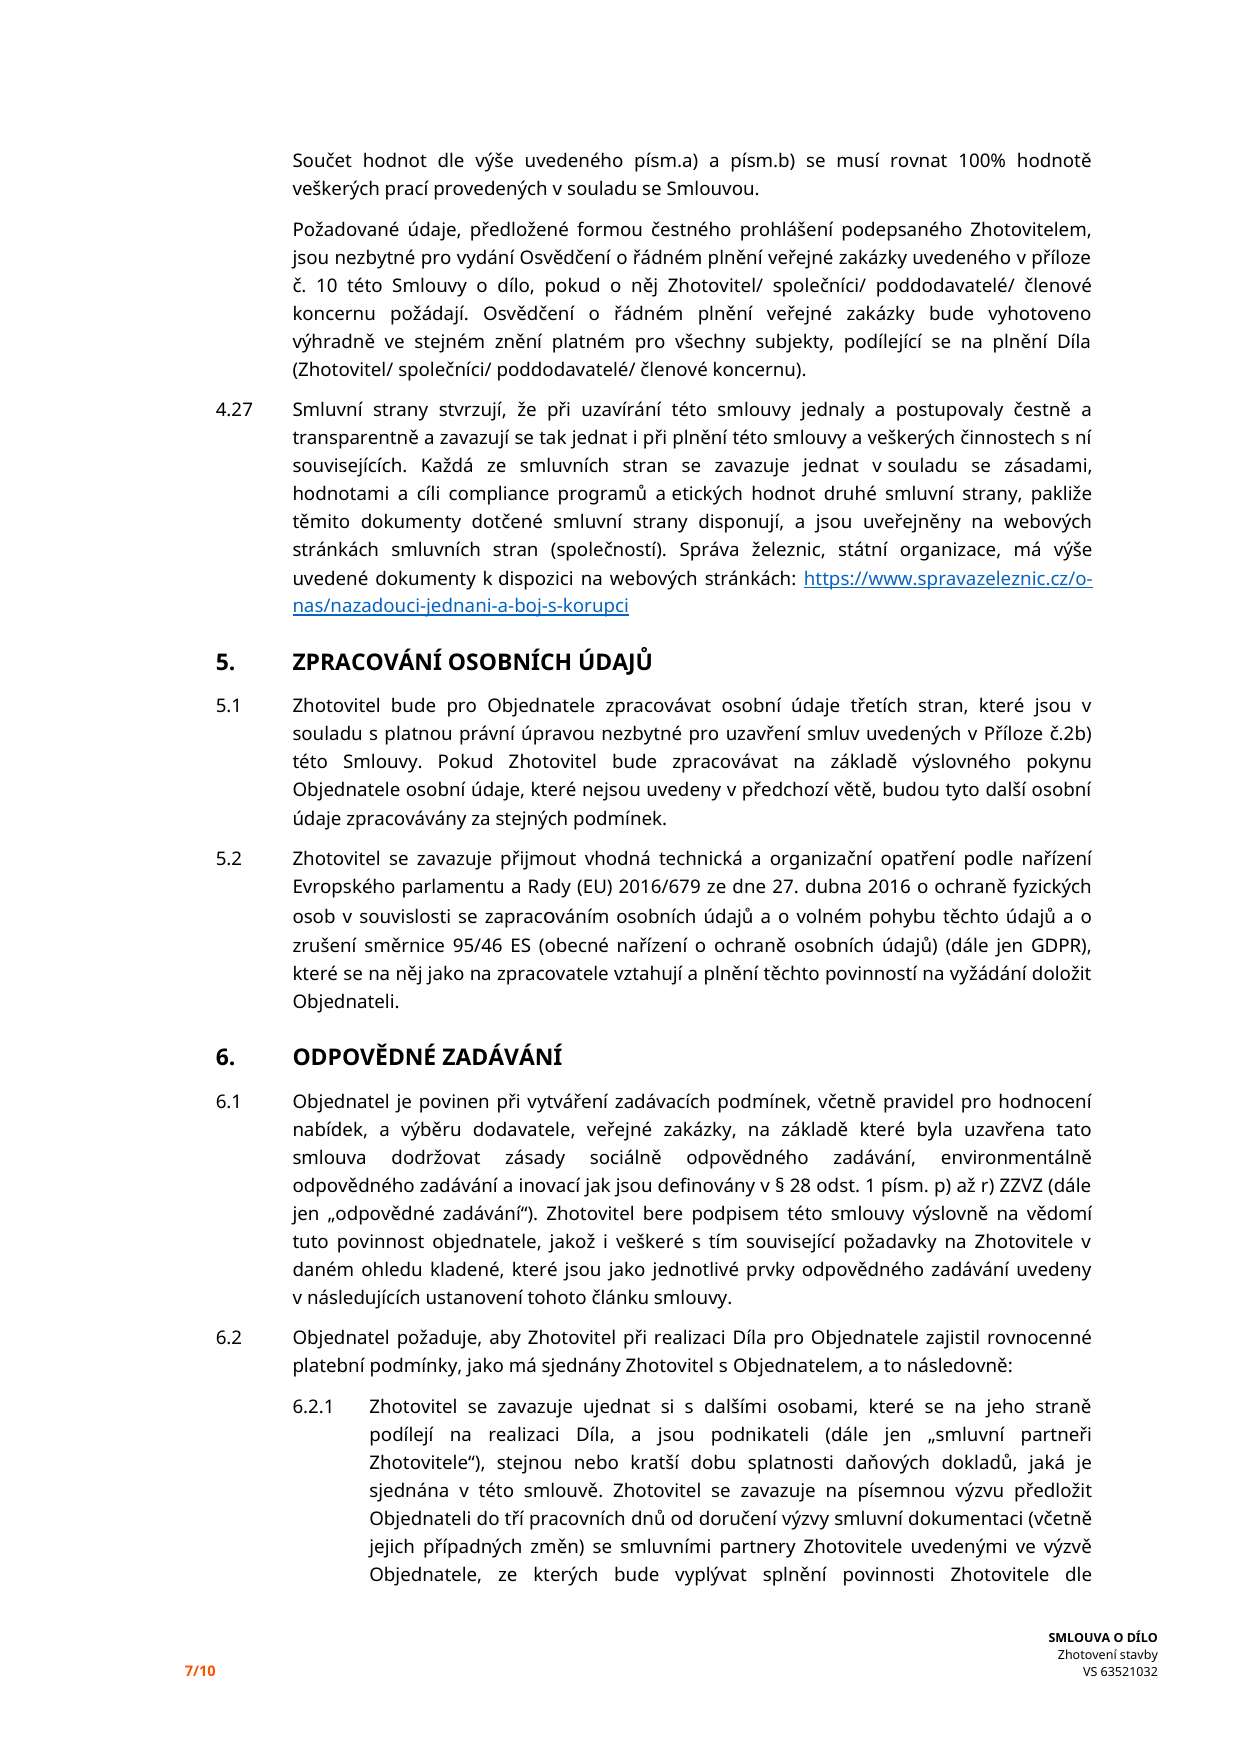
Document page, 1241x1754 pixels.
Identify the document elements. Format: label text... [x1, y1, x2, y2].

text Součet hodnot dle výše uvedeného písm.a) a písm.b) se musí rovnat 100% hodnotě veškerých prací provedených v souladu se Smlouvou. [292, 147, 1093, 201]
list Objednatel požaduje, aby Zhotovitel při realizaci Díla pro Objednatele zajistil rovnocenné platební podmínky, jako má sjednány Zhotovitel s Objednatelem, a to následovně: [216, 1325, 1093, 1378]
text Zhotovitel se zavazuje přijmout vhodná technická a organizační opatření podle nařízení Evropského parlamentu a Rady (EU) 2016/679 ze dne 27. dubna 2016 o ochraně fyzických osob v souvislosti se zapracováním osobních údajů a o volném pohybu těchto údajů a o zrušení směrnice 95/46 ES (obecné nařízení o ochraně osobních údajů) (dále jen GDPR), které se na něj jako na zpracovatele vztahují a plnění těchto povinností na vyžádání doložit Objednateli. [216, 845, 1093, 1014]
text ODPOVĚDNÉ ZADÁVÁNÍ [216, 1041, 1093, 1072]
list Požadované údaje, předložené formou čestného prohlášení podepsaného Zhotovitelem, jsou nezbytné pro vydání Osvědčení o řádném plnění veřejné zakázky uvedeného v příloze č. 10 této Smlouvy o dílo, pokud o něj Zhotovitel/ společníci/ poddodavatelé/ členové koncernu požádají. Osvědčení o řádném plnění veřejné zakázky bude vyhotoveno výhradně ve stejném znění platném pro všechny subjekty, podílející se na plnění Díla (Zhotovitel/ společníci/ poddodavatelé/ členové koncernu). [292, 216, 1093, 382]
text ZPRACOVÁNÍ OSOBNÍCH ÚDAJŮ [216, 646, 1093, 677]
text Zhotovitel bude pro Objednatele zpracovávat osobní údaje třetích stran, které jsou v souladu s platnou právní úpravou nezbytné pro uzavření smluv uvedených v Příloze č.2b) této Smlouvy. Pokud Zhotovitel bude zpracovávat na základě výslovného pokynu Objednatele osobní údaje, které nejsou uvedeny v předchozí větě, budou tyto další osobní údaje zpracovávány za stejných podmínek. [216, 693, 1093, 830]
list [292, 1393, 1093, 1587]
list Objednatel je povinen při vytváření zadávacích podmínek, včetně pravidel pro hodnocení nabídek, a výběru dodavatele, veřejné zakázky, na základě které byla uzavřena tato smlouva dodržovat zásady sociálně odpovědného zadávání, environmentálně odpovědného zadávání a inovací jak jsou definovány v § 28 odst. 1 písm. p) až r) ZZVZ (dále jen „odpovědné zadávání“). Zhotovitel bere podpisem této smlouvy výslovně na vědomí tuto povinnost objednatele, jakož i veškeré s tím související požadavky na Zhotovitele v daném ohledu kladené, které jsou jako jednotlivé prvky odpovědného zadávání uvedeny v následujících ustanovení tohoto článku smlouvy. [216, 1088, 1093, 1310]
text Smluvní strany stvrzují, že při uzavírání této smlouvy jednaly a postupovaly čestně a transparentně a zavazují se tak jednat i při plnění této smlouvy a veškerých činnostech s ní souvisejících. Každá ze smluvních stran se zavazuje jednat v souladu se zásadami, hodnotami a cíli compliance programů a etických hodnot druhé smluvní strany, pakliže těmito dokumenty dotčené smluvní strany disponují, a jsou uveřejněny na webových stránkách smluvních stran (společností). Správa železnic, státní organizace, má výše uvedené dokumenty k dispozici na webových stránkách: https://www.spravazeleznic.cz/o-nas/nazadouci-jednani-a-boj-s-korupci [216, 397, 1093, 618]
